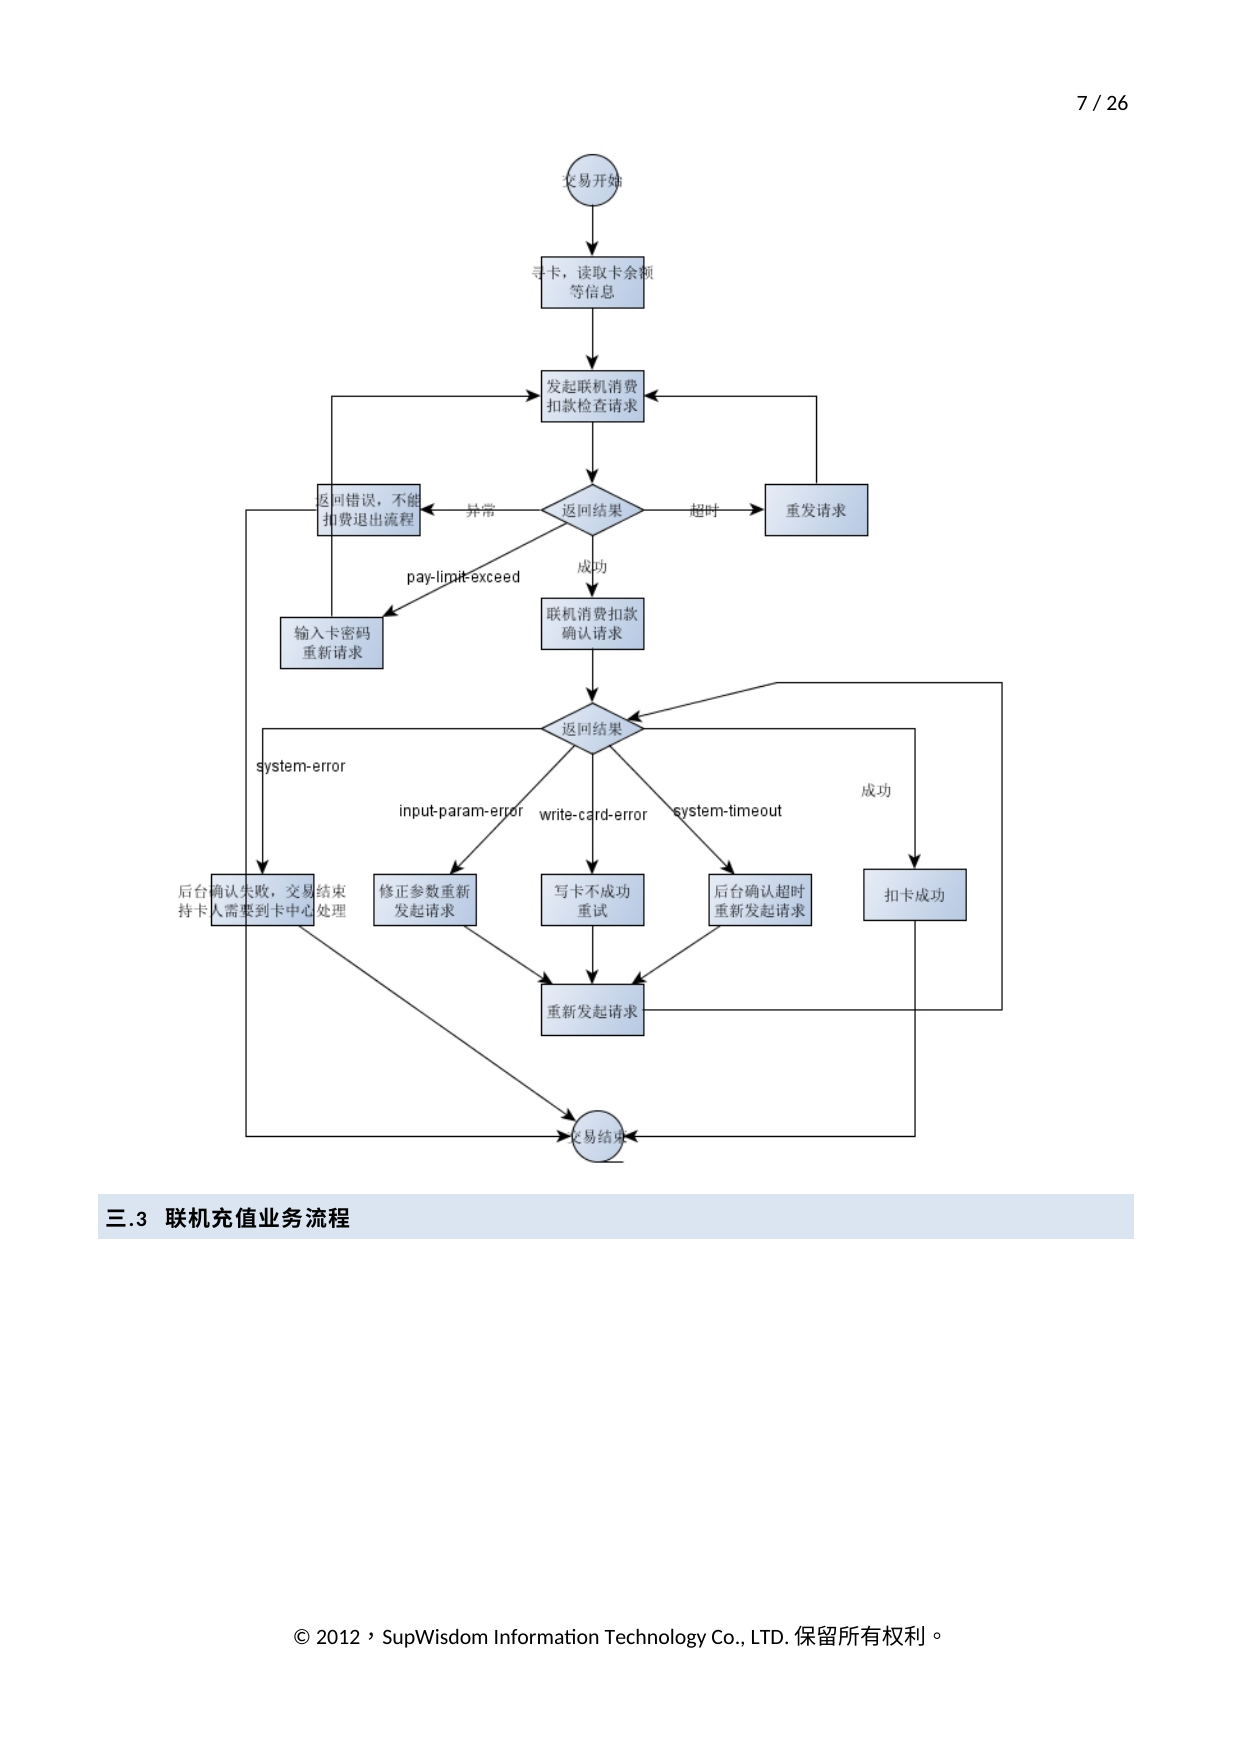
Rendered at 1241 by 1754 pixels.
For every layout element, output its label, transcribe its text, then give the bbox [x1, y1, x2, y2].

picture [156, 135, 1022, 1182]
subtitle 联机充值业务流程 [105, 1201, 1128, 1233]
